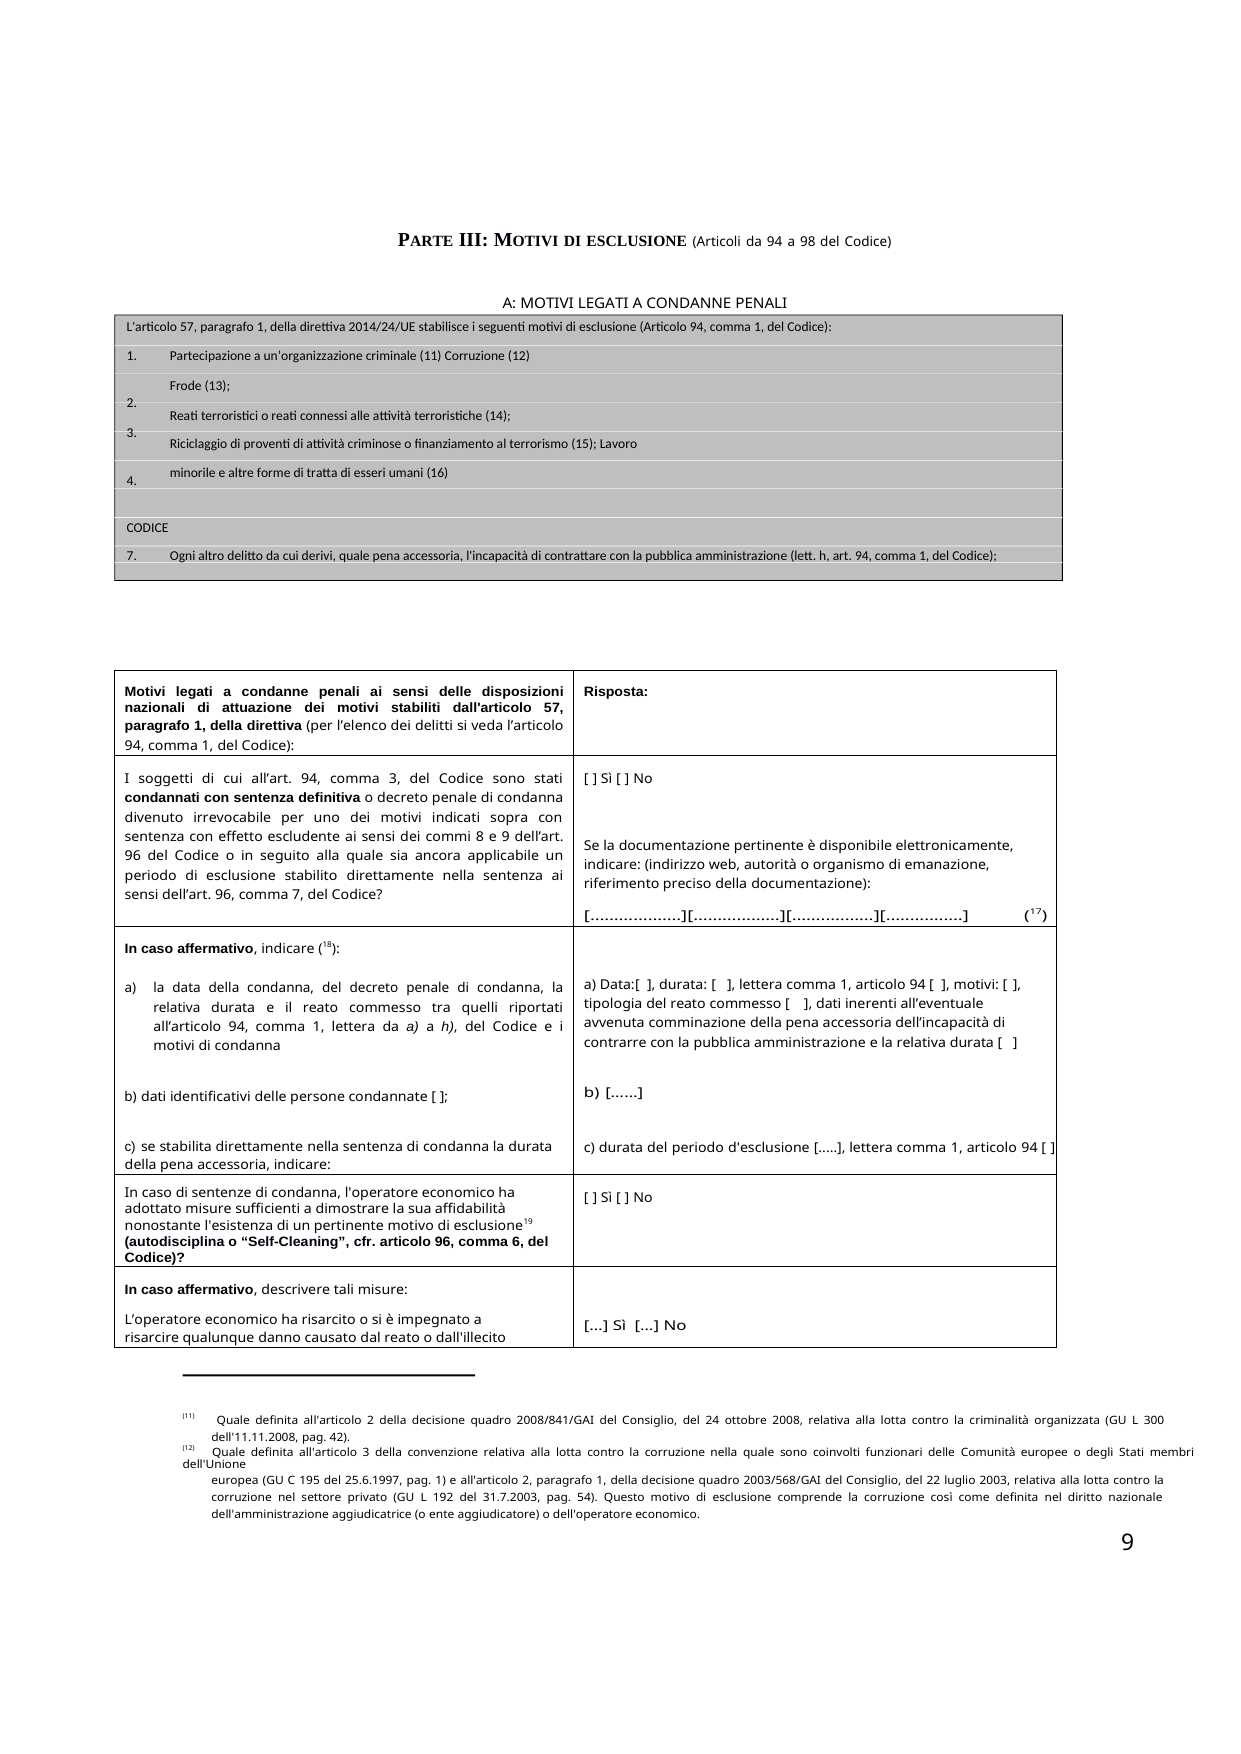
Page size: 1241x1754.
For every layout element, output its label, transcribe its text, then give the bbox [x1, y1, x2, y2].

table_cell […] Sì […] No [574, 1267, 1056, 1347]
text PARTE III: MOTIVI DI ESCLUSIONE (Articoli da 94 a 98 del Codice) [207, 228, 1082, 251]
table_cell I soggetti di cui all’art. 94, comma 3, del Codice sono stati condannati con sentenza definitiva o decreto penale di condanna divenuto irrevocabile per uno dei motivi indicati sopra con sentenza con effetto escludente ai sensi dei commi 8 e 9 dell’art. 96 del Codice o in seguito alla quale sia ancora applicabile un periodo di esclusione stabilito direttamente nella sentenza ai sensi dell’art. 96, comma 7, del Codice? [115, 756, 573, 926]
table_cell [ ] Sì [ ] No Se la documentazione pertinente è disponibile elettronicamente, indicare: (indirizzo web, autorità o organismo di emanazione, riferimento preciso della documentazione): […………….…][………………][……..………][…..……..…] (17) [574, 756, 1056, 926]
text (12) Quale definita all'articolo 3 della convenzione relativa alla lotta contro la corruzione nella quale sono coinvolti funzionari delle Comunità europee o degli Stati membri dell'Unione [182, 1446, 1196, 1471]
table_cell In caso affermativo, indicare (18): la data della condanna, del decreto penale di condanna, la relativa durata e il reato commesso tra quelli riportati all’articolo 94, comma 1, lettera da a) a h), del Codice e i motivi di condanna dati identificativi delle persone condannate [ ]; se stabilita direttamente nella sentenza di condanna la durata della pena accessoria, indicare: [115, 927, 573, 1173]
table_header Motivi legati a condanne penali ai sensi delle disposizioni nazionali di attuazione dei motivi stabiliti dall'articolo 57, paragrafo 1, della direttiva (per l’elenco dei delitti si veda l’articolo 94, comma 1, del Codice): [115, 671, 573, 755]
text (11) Quale definita all'articolo 2 della decisione quadro 2008/841/GAI del Consiglio, del 24 ottobre 2008, relativa alla lotta contro la criminalità organizzata (GU L 300 dell'11.11.2008, pag. 42). [182, 1412, 1165, 1444]
table_cell [ ] Sì [ ] No [574, 1175, 1056, 1266]
table_cell In caso di sentenze di condanna, l'operatore economico ha adottato misure sufficienti a dimostrare la sua affidabilità nonostante l'esistenza di un pertinente motivo di esclusione19 (autodisciplina o “Self-Cleaning”, cfr. articolo 96, comma 6, del Codice)? [115, 1175, 573, 1266]
table_cell In caso affermativo, descrivere tali misure: L’operatore economico ha risarcito o si è impegnato a risarcire qualunque danno causato dal reato o dall'illecito [115, 1267, 573, 1347]
text europea (GU C 195 del 25.6.1997, pag. 1) e all'articolo 2, paragrafo 1, della decisione quadro 2003/568/GAI del Consiglio, del 22 luglio 2003, relativa alla lotta contro la corruzione nel settore privato (GU L 192 del 31.7.2003, pag. 54). Questo motivo di esclusione comprende la corruzione così come definita nel diritto nazionale dell'amministrazione aggiudicatrice (o ente aggiudicatore) o dell'operatore economico. [211, 1472, 1165, 1522]
table_cell a) Data:[ ], durata: [ ], lettera comma 1, articolo 94 [ ], motivi: [ ], tipologia del reato commesso [ ], dati inerenti all’eventuale avvenuta comminazione della pena accessoria dell’incapacità di contrarre con la pubblica amministrazione e la relativa durata [ ] b) [……] c) durata del periodo d'esclusione [..…], lettera comma 1, articolo 94 [ ] [574, 927, 1056, 1173]
subtitle A: MOTIVI LEGATI A CONDANNE PENALI [207, 293, 1082, 313]
table_header Risposta: [574, 671, 1056, 755]
